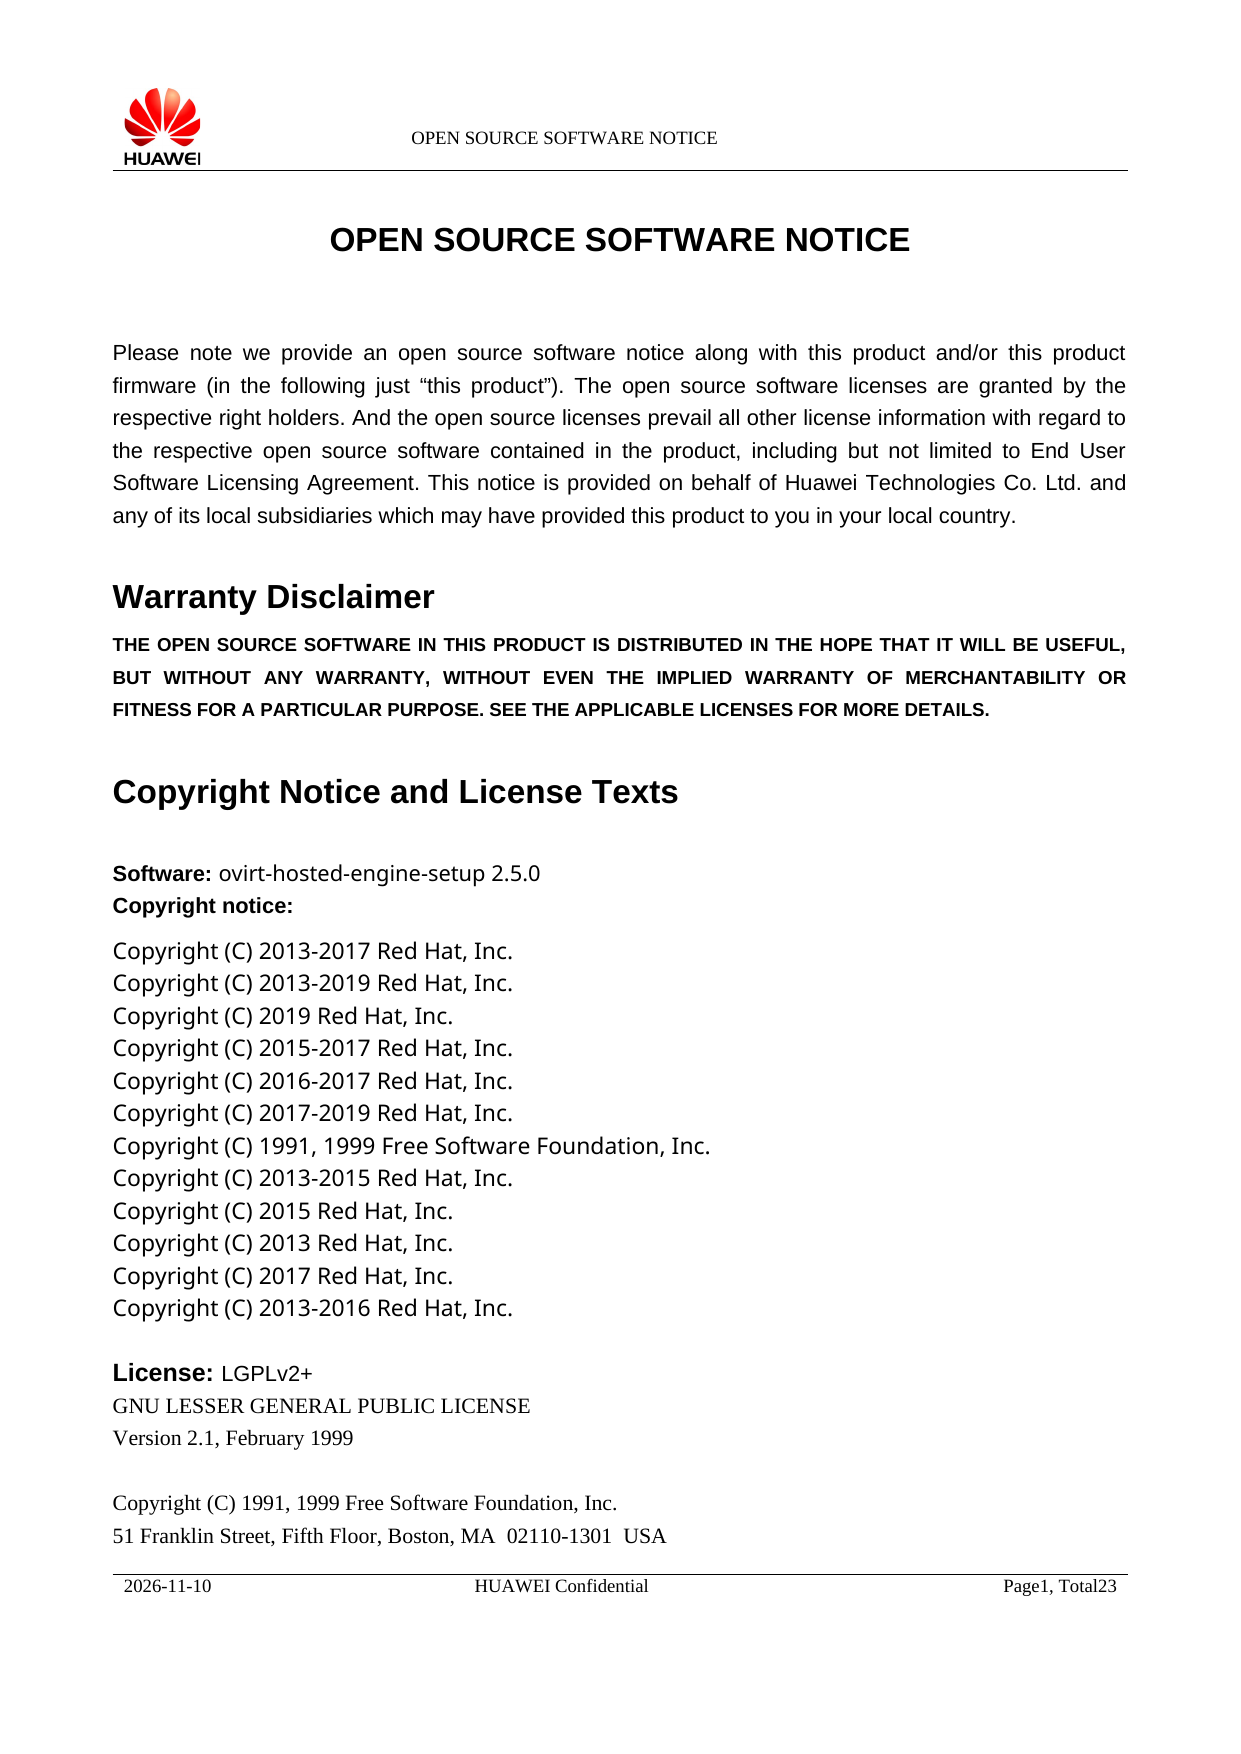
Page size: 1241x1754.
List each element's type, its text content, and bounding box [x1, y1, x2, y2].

picture [124, 88, 201, 165]
text Warranty Disclaimer [112, 564, 1128, 629]
text Please note we provide an open source software notice along with this product and/or this product firmware (in the following just “this product”). The open source software licenses are granted by the respective right holders. And the open source licenses prevail all other license information with regard to the respective open source software contained in the product, including but not limited to End User Software Licensing Agreement. This notice is provided on behalf of Huawei Technologies Co. Ltd. and any of its local subsidiaries which may have provided this product to you in your local country. [112, 336, 1128, 531]
text The open source software in this product is distributed in the hope that it will be useful, but WITHOUT ANY WARRANTY, without even the implied warranty of MERCHANTABILITY or FITNESS FOR A PARTICULAR PURPOSE. See the applicable licenses for more details. [112, 629, 1128, 726]
text Copyright Notice and License Texts [112, 759, 1128, 824]
title Software: ovirt-hosted-engine-setup 2.5.0 [112, 856, 1128, 889]
text Copyright (C) 2013-2017 Red Hat, Inc. Copyright (C) 2013-2019 Red Hat, Inc. Copyright (C) 2019 Red Hat, Inc. Copyright (C) 2015-2017 Red Hat, Inc. Copyright (C) 2016-2017 Red Hat, Inc. Copyright (C) 2017-2019 Red Hat, Inc. Copyright (C) 1991, 1999 Free Software Foundation, Inc. Copyright (C) 2013-2015 Red Hat, Inc. Copyright (C) 2015 Red Hat, Inc. Copyright (C) 2013 Red Hat, Inc. Copyright (C) 2017 Red Hat, Inc. Copyright (C) 2013-2016 Red Hat, Inc. [112, 934, 1128, 1356]
text License: LGPLv2+ [112, 1356, 1128, 1389]
text OPEN SOURCE SOFTWARE NOTICE [112, 206, 1128, 271]
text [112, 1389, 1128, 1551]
text Copyright notice: [112, 889, 1128, 921]
